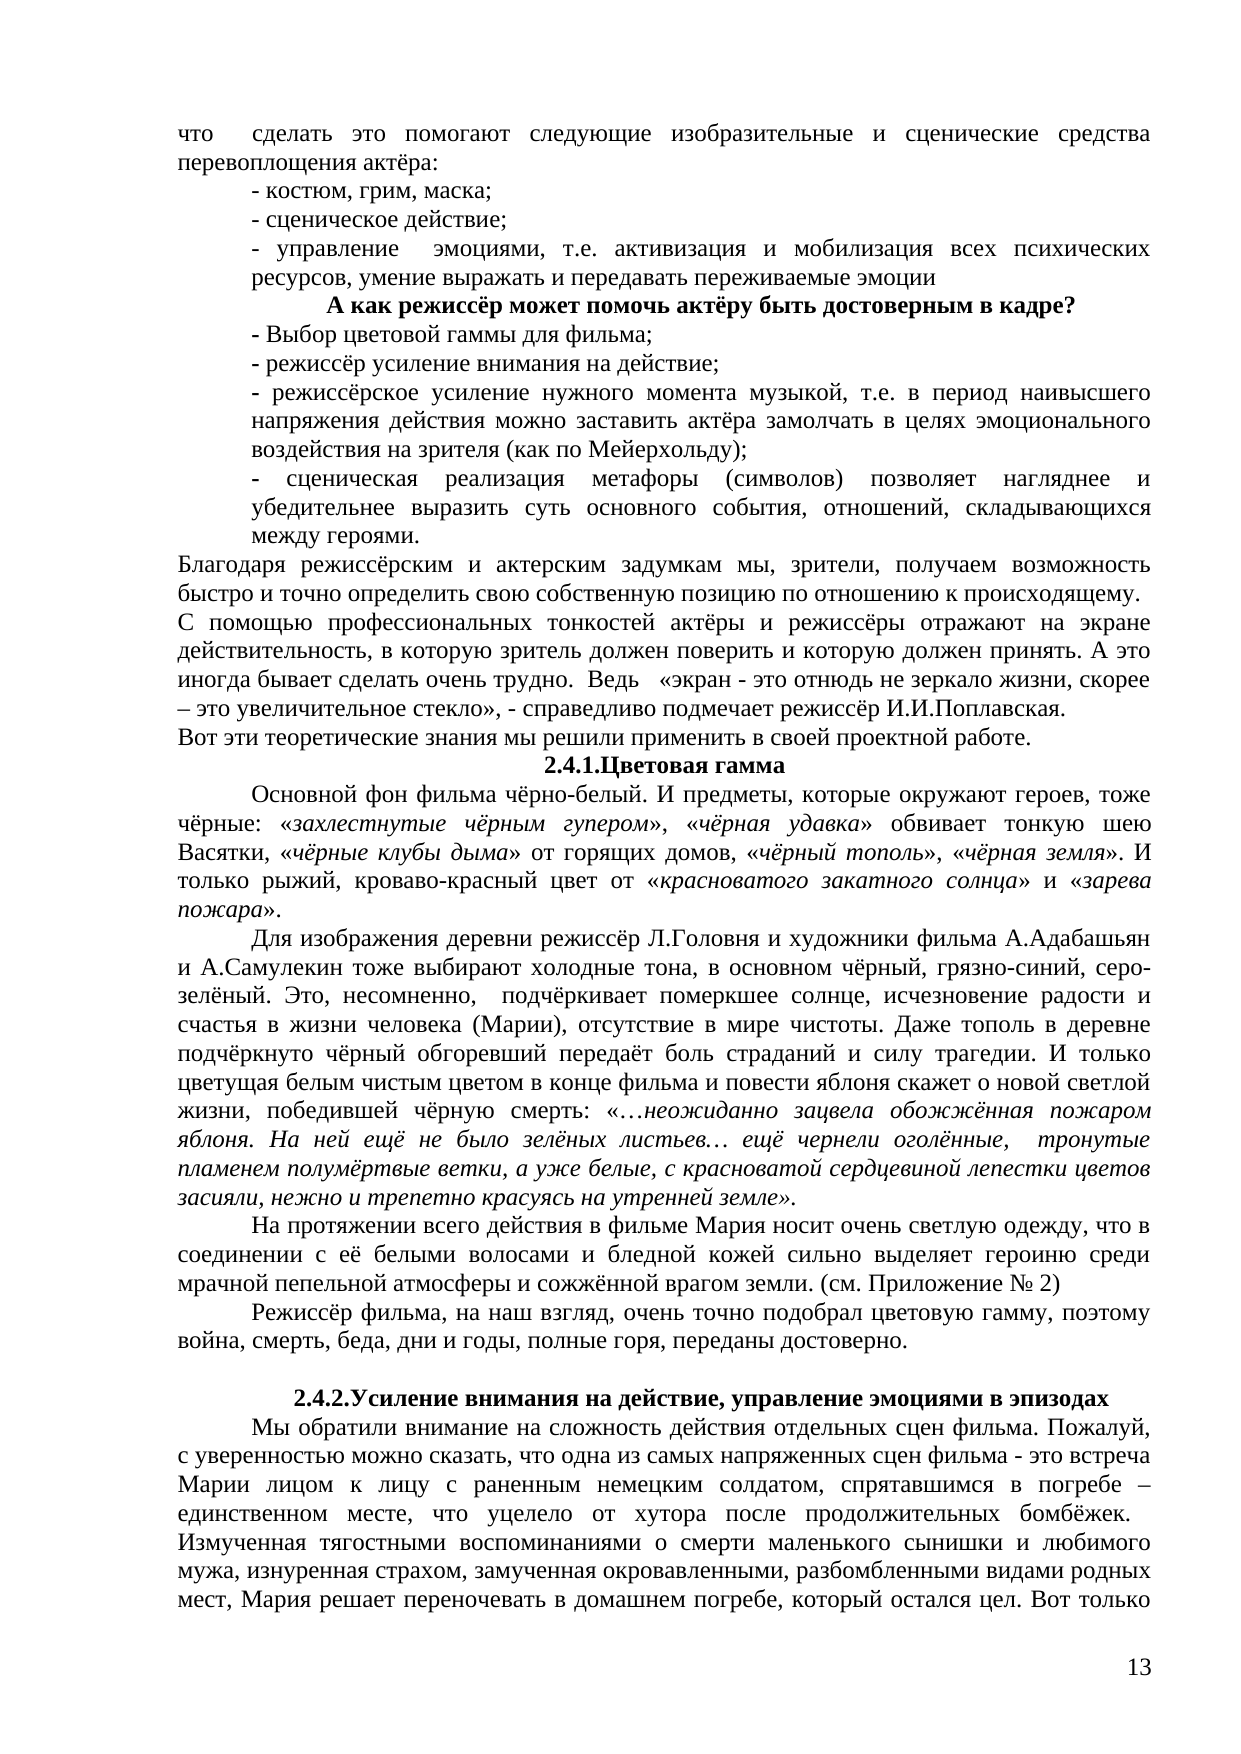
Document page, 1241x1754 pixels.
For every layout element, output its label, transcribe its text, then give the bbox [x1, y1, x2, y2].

text С помощью профессиональных тонкостей актёры и режиссёры отражают на экране действительность, в которую зритель должен поверить и которую должен принять. А это иногда бывает сделать очень трудно. Ведь «экран - это отнюдь не зеркало жизни, скорее – это увеличительное стекло», - справедливо подмечает режиссёр И.И.Поплавская. [177, 607, 1152, 722]
text Вот эти теоретические знания мы решили применить в своей проектной работе. [177, 722, 1152, 751]
text - сценическая реализация метафоры (символов) позволяет нагляднее и убедительнее выразить суть основного события, отношений, складывающихся между героями. [251, 463, 1152, 549]
text - режиссёр усиление внимания на действие; [251, 348, 1152, 377]
text А как режиссёр может помочь актёру быть достоверным в кадре? [251, 291, 1152, 319]
text 2.4.1.Цветовая гамма [177, 751, 1152, 779]
text Режиссёр фильма, на наш взгляд, очень точно подобрал цветовую гамму, поэтому война, смерть, беда, дни и годы, полные горя, переданы достоверно. [177, 1297, 1152, 1354]
text На протяжении всего действия в фильме Мария носит очень светлую одежду, что в соединении с её белыми волосами и бледной кожей сильно выделяет героиню среди мрачной пепельной атмосферы и сожжённой врагом земли. (см. Приложение № 2) [177, 1211, 1152, 1297]
text - костюм, грим, маска; [251, 176, 1152, 204]
text - управление эмоциями, т.е. активизация и мобилизация всех психических ресурсов, умение выражать и передавать переживаемые эмоции [251, 233, 1152, 291]
text Основной фон фильма чёрно-белый. И предметы, которые окружают героев, тоже чёрные: «захлестнутые чёрным гупером», «чёрная удавка» обвивает тонкую шею Васятки, «чёрные клубы дыма» от горящих домов, «чёрный тополь», «чёрная земля». И только рыжий, кроваво-красный цвет от «красноватого закатного солнца» и «зарева пожара». [177, 779, 1152, 923]
text - режиссёрское усиление нужного момента музыкой, т.е. в период наивысшего напряжения действия можно заставить актёра замолчать в целях эмоционального воздействия на зрителя (как по Мейерхольду); [251, 377, 1152, 463]
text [177, 1412, 1152, 1613]
text 2.4.2.Усиление внимания на действие, управление эмоциями в эпизодах [177, 1383, 1152, 1412]
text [177, 118, 1152, 176]
text Для изображения деревни режиссёр Л.Головня и художники фильма А.Адабашьян и А.Самулекин тоже выбирают холодные тона, в основном чёрный, грязно-синий, серо-зелёный. Это, несомненно, подчёркивает померкшее солнце, исчезновение радости и счастья в жизни человека (Марии), отсутствие в мире чистоты. Даже тополь в деревне подчёркнуто чёрный обгоревший передаёт боль страданий и силу трагедии. И только цветущая белым чистым цветом в конце фильма и повести яблоня скажет о новой светлой жизни, победившей чёрную смерть: «…неожиданно зацвела обожжённая пожаром яблоня. На ней ещё не было зелёных листьев… ещё чернели оголённые, тронутые пламенем полумёртвые ветки, а уже белые, с красноватой сердцевиной лепестки цветов засияли, нежно и трепетно красуясь на утренней земле». [177, 923, 1152, 1211]
text - сценическое действие; [251, 204, 1152, 233]
text Благодаря режиссёрским и актерским задумкам мы, зрители, получаем возможность быстро и точно определить свою собственную позицию по отношению к происходящему. [177, 549, 1152, 607]
text - Выбор цветовой гаммы для фильма; [251, 319, 1152, 348]
